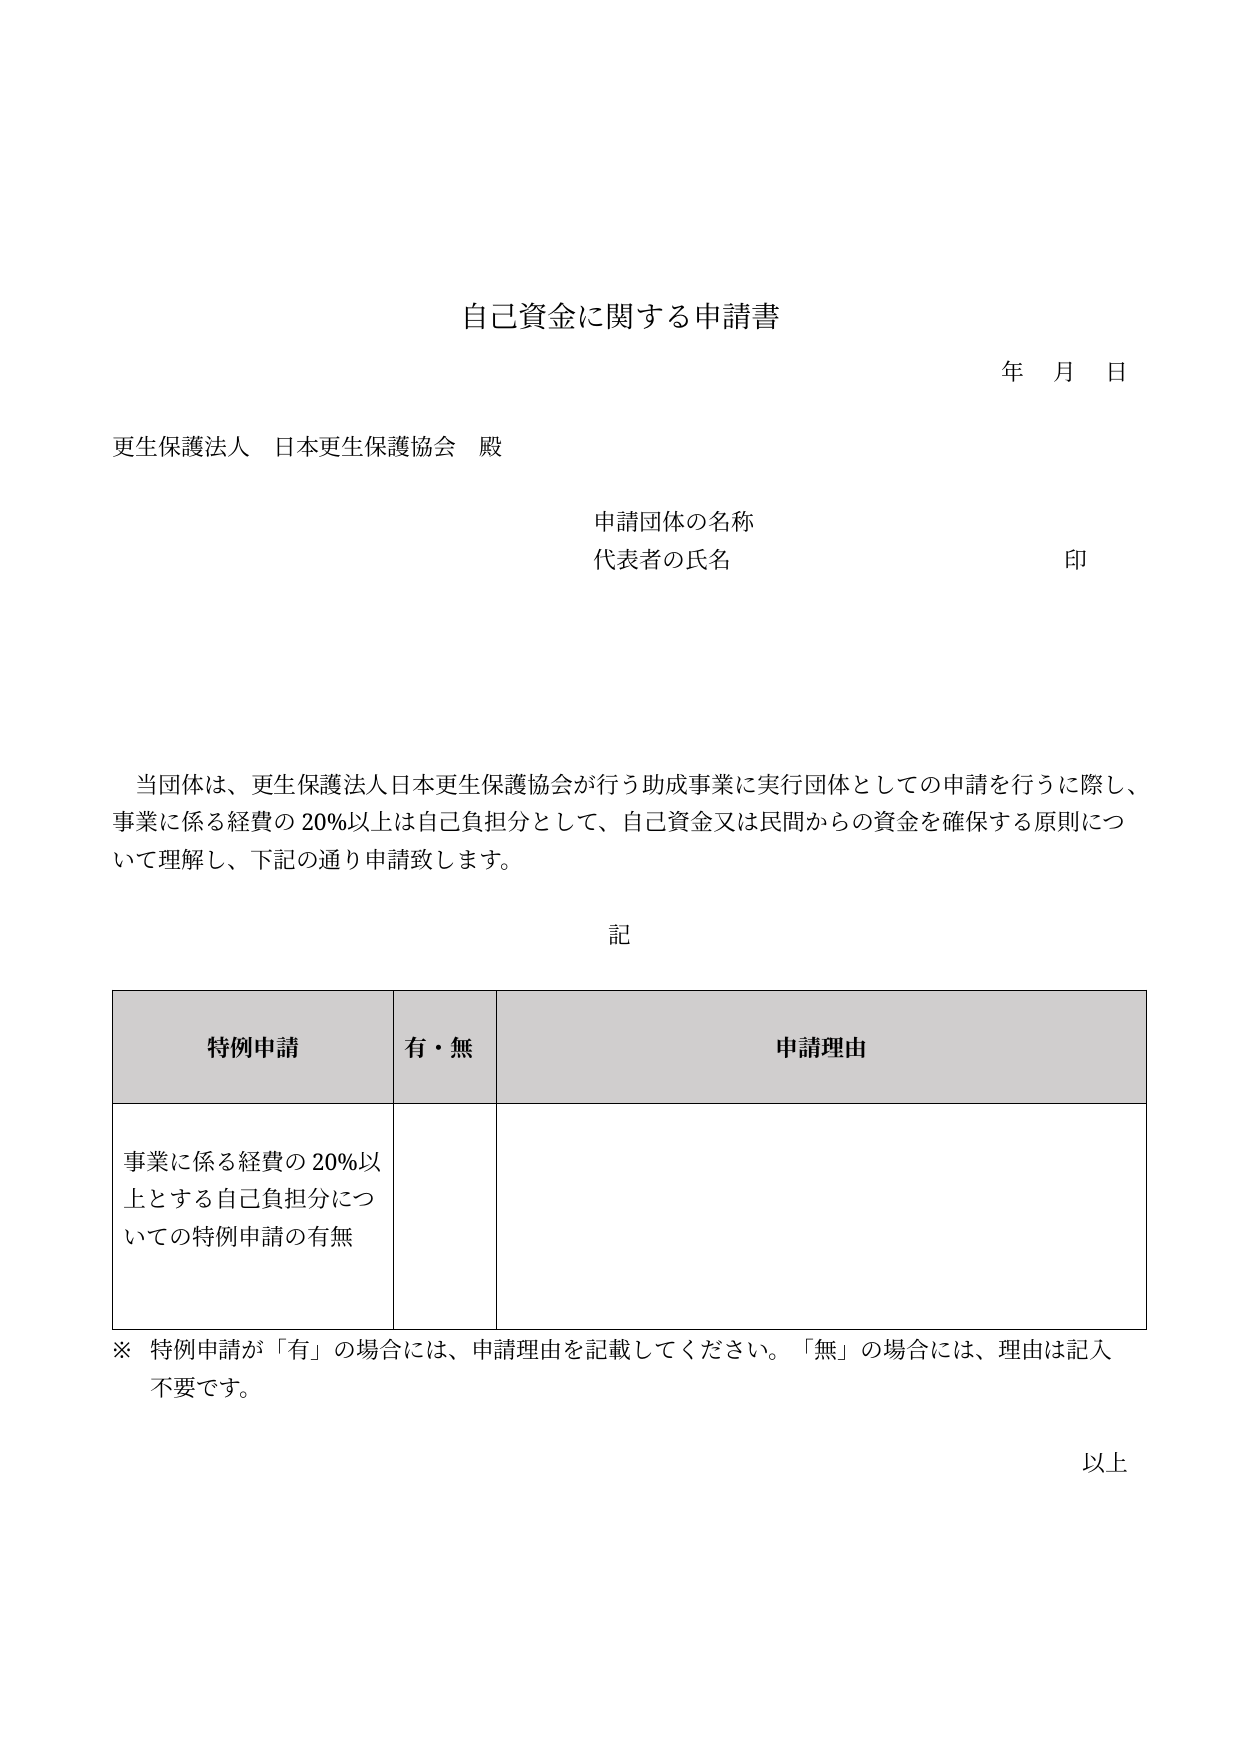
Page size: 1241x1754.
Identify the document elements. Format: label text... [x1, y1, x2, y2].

table_cell [497, 1104, 1146, 1329]
table_header 有・無 [394, 991, 496, 1103]
text 更生保護法人 日本更生保護協会 殿 [112, 427, 1128, 464]
list 特例申請が「有」の場合には、申請理由を記載してください。「無」の場合には、理由は記入不要です。 [112, 1330, 1128, 1405]
text 記 [112, 914, 1128, 952]
text 代表者の氏名 印 [112, 539, 1128, 577]
table_cell [394, 1104, 496, 1329]
text 年 月 日 [287, 352, 1128, 389]
text 当団体は、更生保護法人日本更生保護協会が行う助成事業に実行団体としての申請を行うに際し、事業に係る経費の20%以上は自己負担分として、自己資金又は民間からの資金を確保する原則について理解し、下記の通り申請致します。 [112, 764, 1128, 877]
text 以上 [112, 1443, 1128, 1480]
text 自己資金に関する申請書 [112, 277, 1128, 352]
text 申請団体の名称 [112, 502, 1128, 539]
table_header 特例申請 [113, 991, 393, 1103]
table_header 申請理由 [497, 991, 1146, 1103]
table_cell 事業に係る経費の20%以上とする自己負担分についての特例申請の有無 [113, 1104, 393, 1329]
